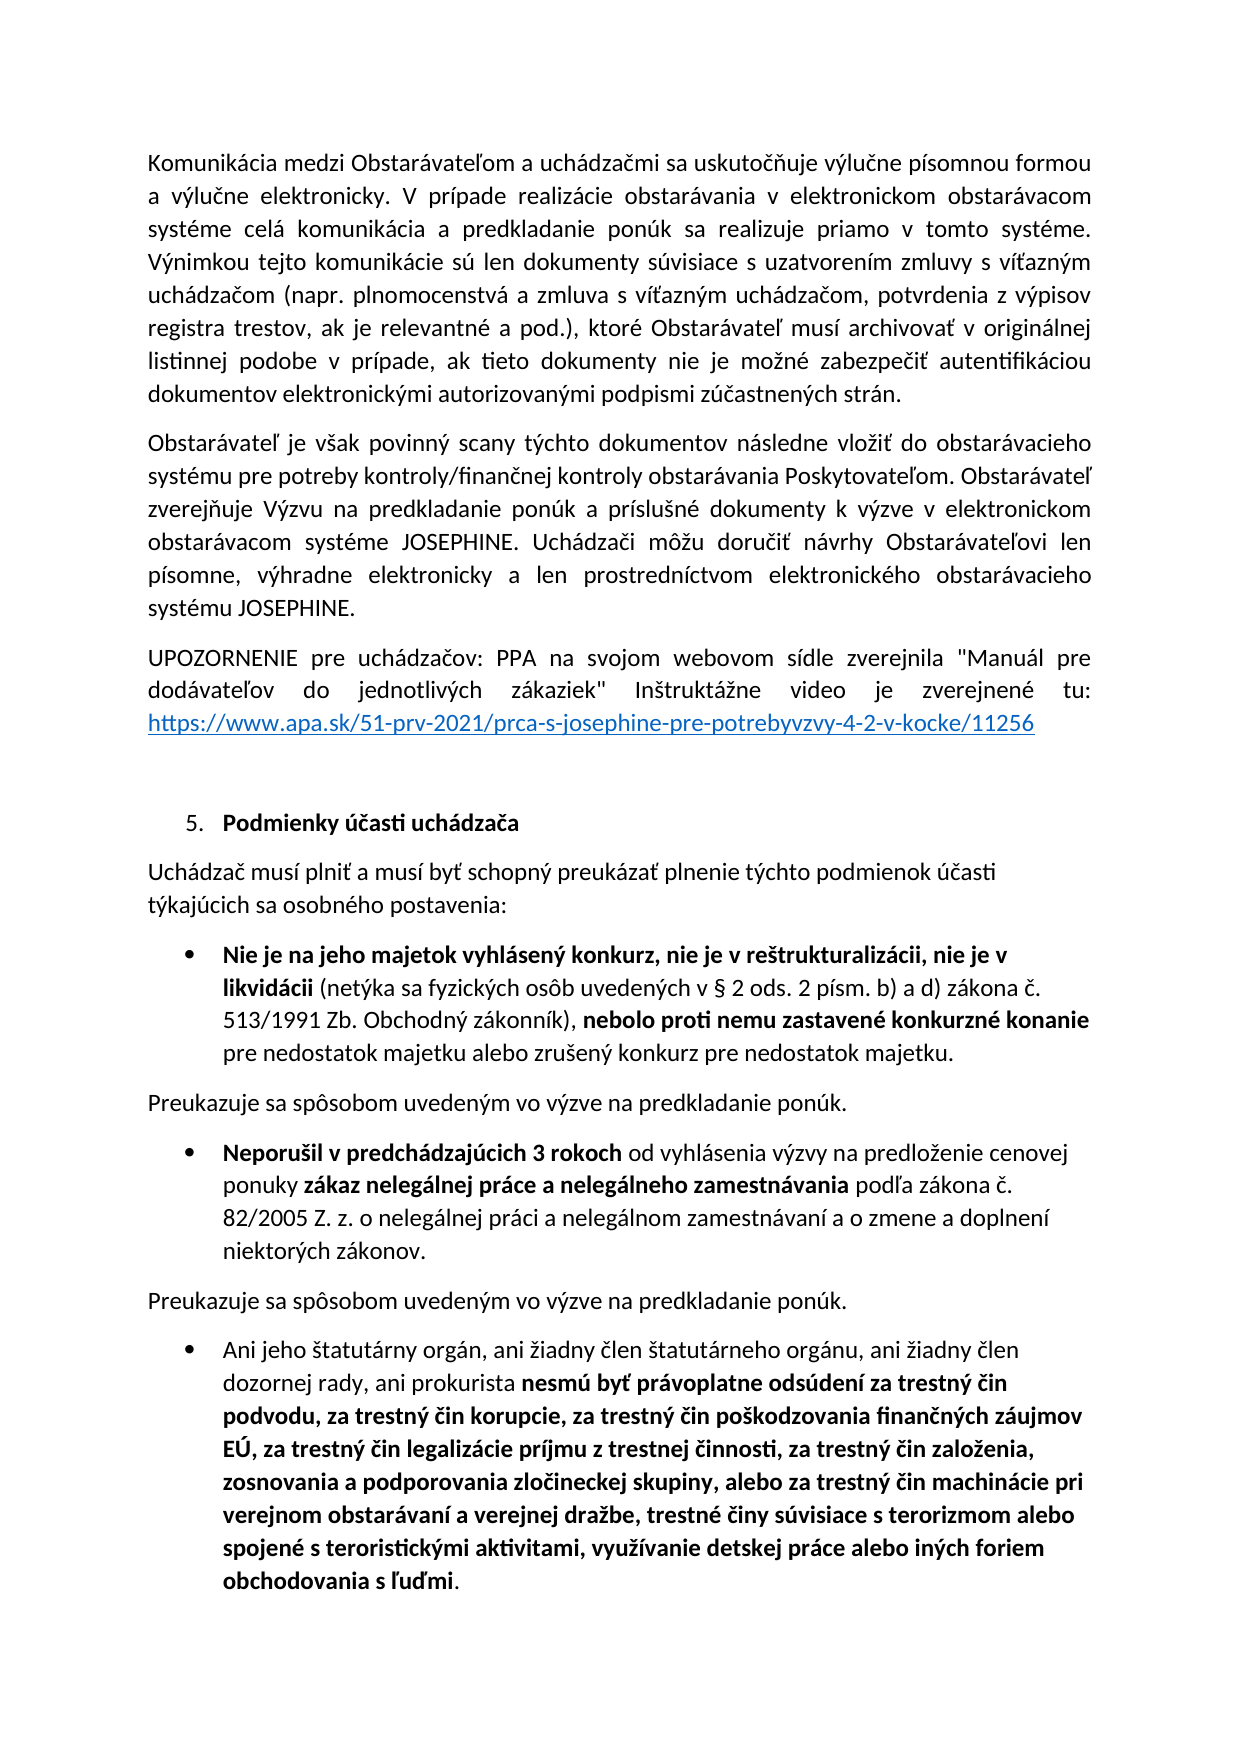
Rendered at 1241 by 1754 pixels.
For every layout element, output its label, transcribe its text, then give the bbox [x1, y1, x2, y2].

text Preukazuje sa spôsobom uvedeným vo výzve na predkladanie ponúk. [148, 1087, 1093, 1118]
list Ani jeho štatutárny orgán, ani žiadny člen štatutárneho orgánu, ani žiadny člen dozornej rady, ani prokurista nesmú byť právoplatne odsúdení za trestný čin podvodu, za trestný čin korupcie, za trestný čin poškodzovania finančných záujmov EÚ, za trestný čin legalizácie príjmu z trestnej činnosti, za trestný čin založenia, zosnovania a podporovania zločineckej skupiny, alebo za trestný čin machinácie pri verejnom obstarávaní a verejnej dražbe, trestné činy súvisiace s terorizmom alebo spojené s teroristickými aktivitami, využívanie detskej práce alebo iných foriem obchodovania s ľuďmi. [185, 1335, 1093, 1596]
text Obstarávateľ je však povinný scany týchto dokumentov následne vložiť do obstarávacieho systému pre potreby kontroly/finančnej kontroly obstarávania Poskytovateľom. Obstarávateľ zverejňuje Výzvu na predkladanie ponúk a príslušné dokumenty k výzve v elektronickom obstarávacom systéme JOSEPHINE. Uchádzači môžu doručiť návrhy Obstarávateľovi len písomne, výhradne elektronicky a len prostredníctvom elektronického obstarávacieho systému JOSEPHINE. [148, 428, 1093, 623]
text Uchádzač musí plniť a musí byť schopný preukázať plnenie týchto podmienok účasti týkajúcich sa osobného postavenia: [148, 856, 1093, 920]
list Neporušil v predchádzajúcich 3 rokoch od vyhlásenia výzvy na predloženie cenovej ponuky zákaz nelegálnej práce a nelegálneho zamestnávania podľa zákona č. 82/2005 Z. z. o nelegálnej práci a nelegálnom zamestnávaní a o zmene a doplnení niektorých zákonov. [185, 1137, 1093, 1266]
list Podmienky účasti uchádzača [185, 807, 1093, 837]
text Preukazuje sa spôsobom uvedeným vo výzve na predkladanie ponúk. [148, 1285, 1093, 1316]
text UPOZORNENIE pre uchádzačov: PPA na svojom webovom sídle zverejnila "Manuál pre dodávateľov do jednotlivých zákaziek" Inštruktážne video je zverejnené tu: https://www.apa.sk/51-prv-2021/prca-s-josephine-pre-potrebyvzvy-4-2-v-kocke/11256 [148, 642, 1093, 738]
text Komunikácia medzi Obstarávateľom a uchádzačmi sa uskutočňuje výlučne písomnou formou a výlučne elektronicky. V prípade realizácie obstarávania v elektronickom obstarávacom systéme celá komunikácia a predkladanie ponúk sa realizuje priamo v tomto systéme. Výnimkou tejto komunikácie sú len dokumenty súvisiace s uzatvorením zmluvy s víťazným uchádzačom (napr. plnomocenstvá a zmluva s víťazným uchádzačom, potvrdenia z výpisov registra trestov, ak je relevantné a pod.), ktoré Obstarávateľ musí archivovať v originálnej listinnej podobe v prípade, ak tieto dokumenty nie je možné zabezpečiť autentifikáciou dokumentov elektronickými autorizovanými podpismi zúčastnených strán. [148, 148, 1093, 408]
list Nie je na jeho majetok vyhlásený konkurz, nie je v reštrukturalizácii, nie je v likvidácii (netýka sa fyzických osôb uvedených v § 2 ods. 2 písm. b) a d) zákona č. 513/1991 Zb. Obchodný zákonník), nebolo proti nemu zastavené konkurzné konanie pre nedostatok majetku alebo zrušený konkurz pre nedostatok majetku. [185, 939, 1093, 1068]
